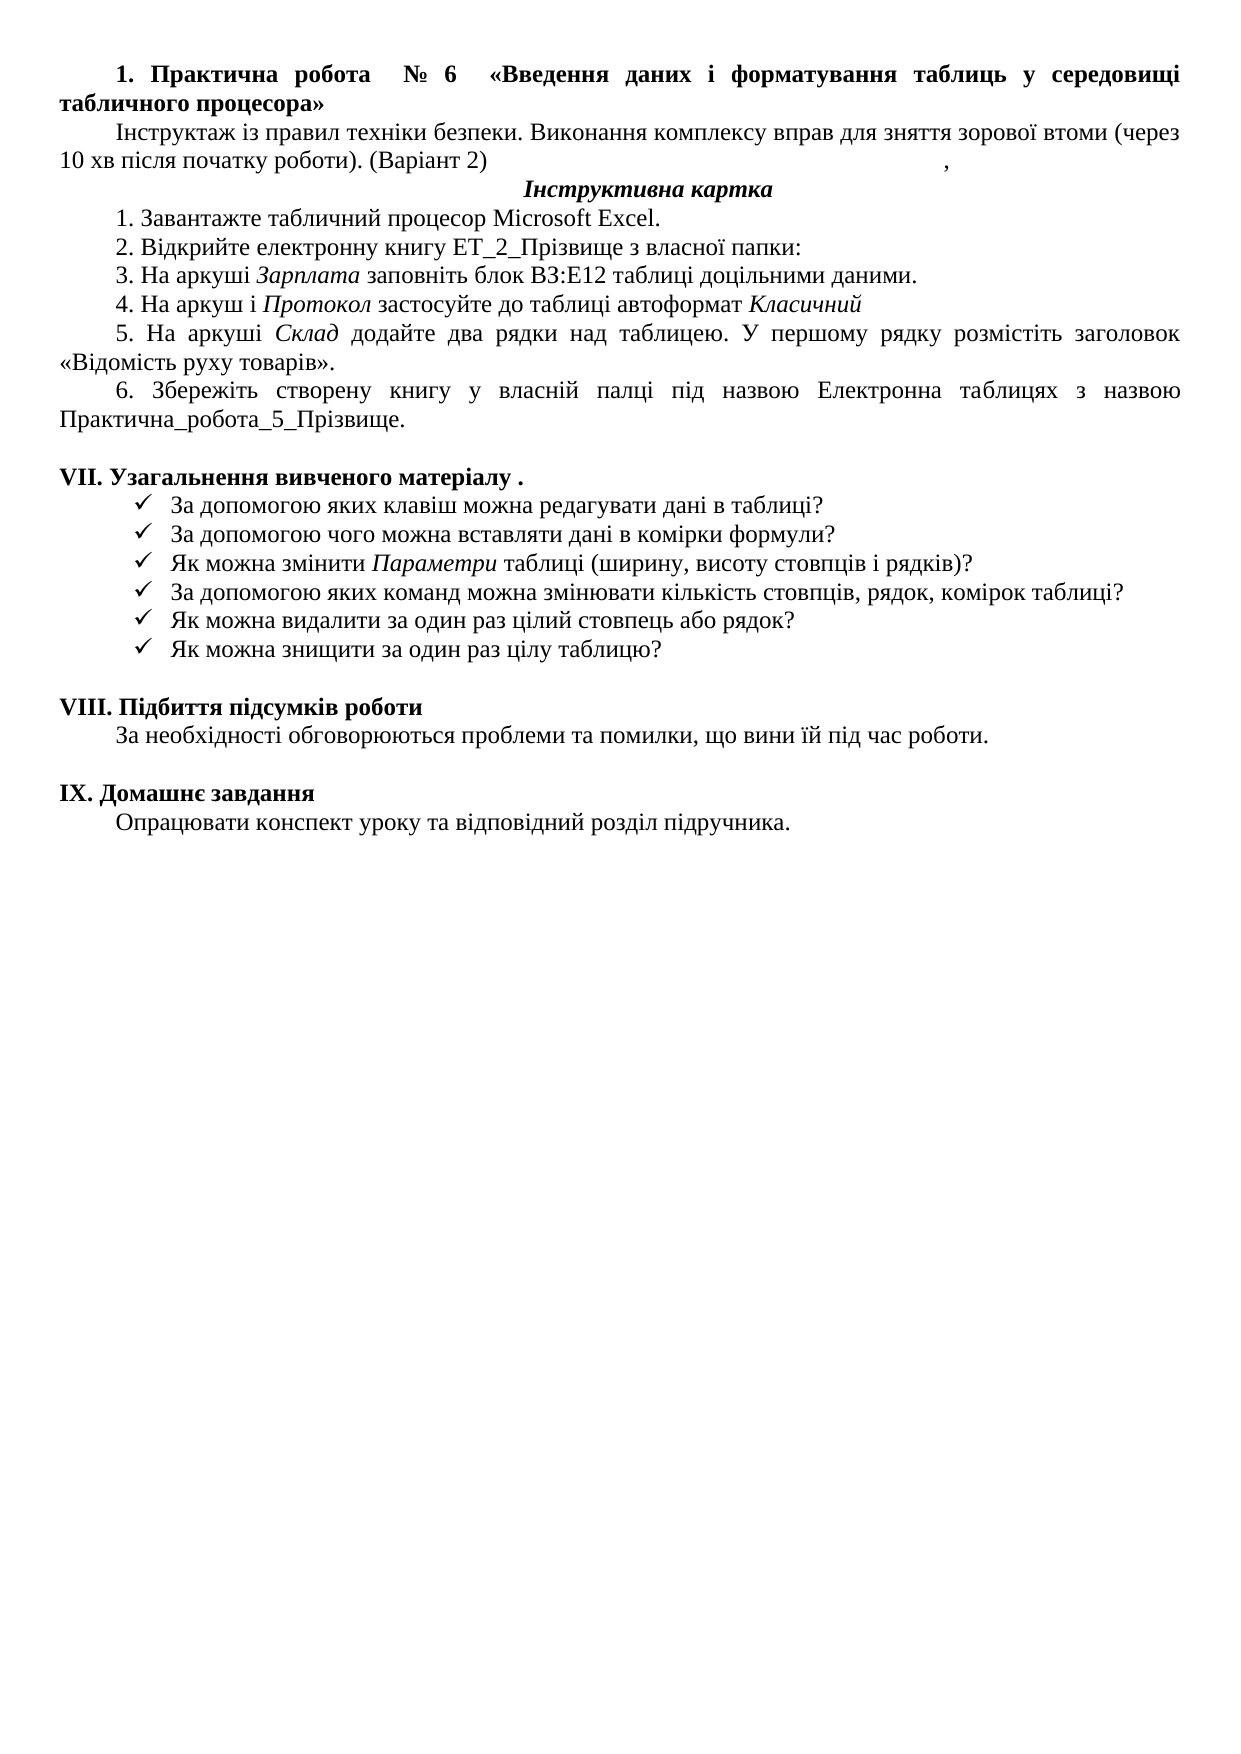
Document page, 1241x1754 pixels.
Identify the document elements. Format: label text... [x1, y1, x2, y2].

text 2. Відкрийте електронну книгу ЕТ_2_Прізвище з власної папки: [59, 232, 1181, 260]
text 1. Практична робота № 6 «Введення даних і форматування таблиць у середовищі табличного процесора» [59, 59, 1181, 117]
text 4. На аркуш і Протокол застосуйте до таблиці автоформат Класичний [59, 289, 1181, 318]
list Як можна знищити за один раз цілу таблицю? [133, 634, 1181, 663]
text 1. Завантажте табличний процесор Microsoft Excel. [59, 203, 1181, 232]
text За необхідності обговорюються проблеми та помилки, що вини їй під час роботи. [59, 720, 1181, 749]
text VІI. Узагальнення вивченого матеріалу . [59, 462, 1181, 490]
text 5. На аркуші Склад додайте два рядки над таблицею. У першому рядку розмістіть заголовок «Відомість руху товарів». [59, 318, 1181, 375]
text ІХ. Домашнє завдання [59, 778, 1181, 807]
text 6. Збережіть створену книгу у власній палці під назвою Електронна таблицях з назвою Практична_робота_5_Прізвище. [59, 375, 1181, 433]
list Як можна видалити за один раз цілий стовпець або рядок? [133, 605, 1181, 634]
text VIІI. Підбиття підсумків роботи [59, 692, 1181, 720]
text Інструктивна картка [59, 174, 1181, 203]
text Інструктаж із правил техніки безпеки. Виконання комплексу вправ для зняття зорової втоми (через 10 хв після початку роботи). (Варіант 2) , [59, 117, 1181, 174]
list За допомогою яких клавіш можна редагувати дані в таблиці? [133, 490, 1181, 519]
text 3. На аркуші Зарплата заповніть блок ВЗ:Е12 таблиці доцільними даними. [59, 260, 1181, 289]
list За допомогою яких команд можна змінювати кількість стовпців, рядок, комірок таблиці? [133, 577, 1181, 605]
list Як можна змінити Параметри таблиці (ширину, висоту стовпців і рядків)? [133, 548, 1181, 577]
list За допомогою чого можна вставляти дані в комірки формули? [133, 519, 1181, 548]
text Опрацювати конспект уроку та відповідний розділ підручника. [59, 807, 1181, 835]
